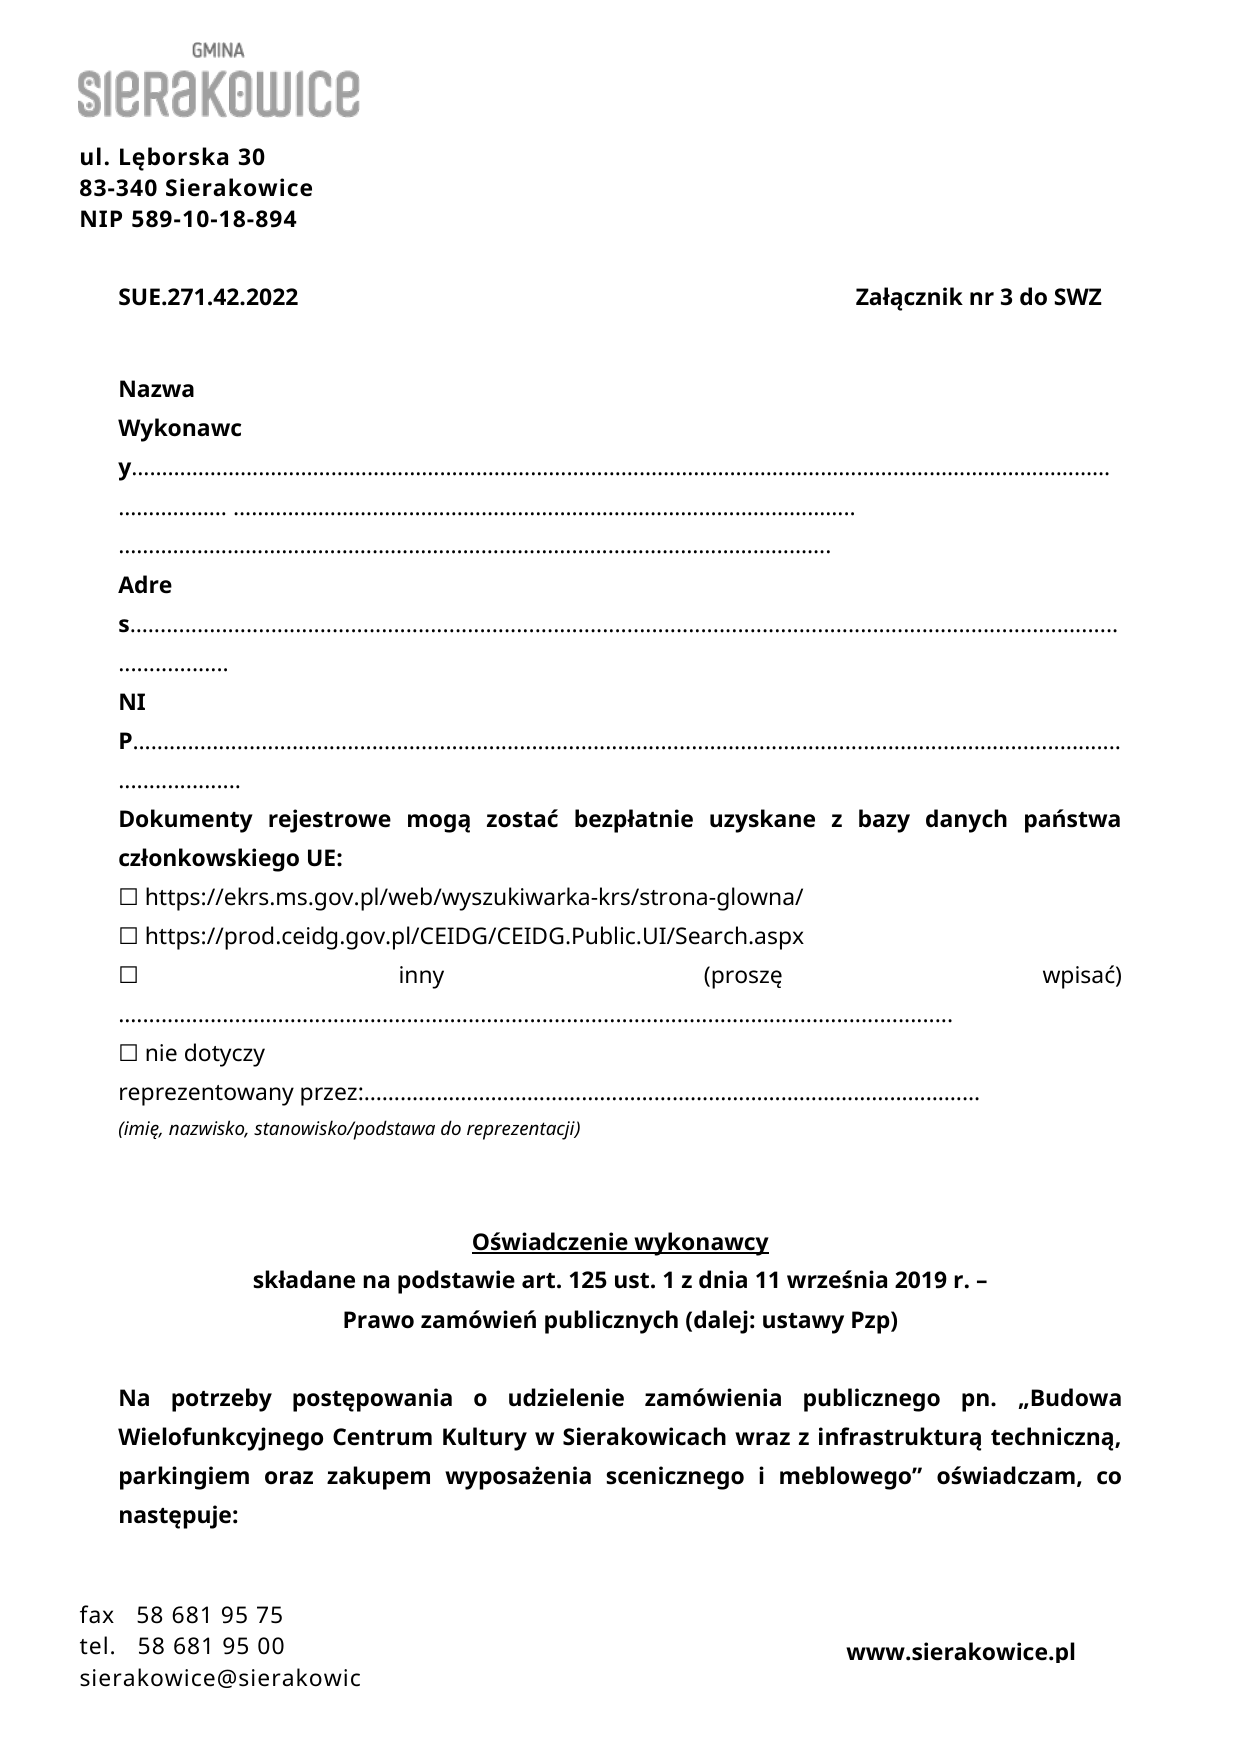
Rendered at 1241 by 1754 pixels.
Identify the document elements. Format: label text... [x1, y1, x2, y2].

text Nazwa Wykonawcy……………………………………………………………………………………………………………………………………………………………… ……..…………………………………………………………………………………..………………………………………………………………………………………………………. [118, 373, 1122, 561]
text Adres…................................................................................................................................................................................ [118, 568, 1122, 678]
text ☐ inny (proszę wpisać) …..................................................................................................................................... [118, 959, 1122, 1029]
text Na potrzeby postępowania o udzielenie zamówienia publicznego pn. „Budowa Wielofunkcyjnego Centrum Kultury w Sierakowicach wraz z infrastrukturą techniczną, parkingiem oraz zakupem wyposażenia scenicznego i meblowego” oświadczam, co następuje: [118, 1382, 1122, 1530]
text reprezentowany przez:………………………………………………………………………………………… [118, 1076, 1122, 1108]
text Prawo zamówień publicznych (dalej: ustawy Pzp) [118, 1303, 1122, 1335]
text Oświadczenie wykonawcy [118, 1225, 1122, 1257]
text ☐ https://ekrs.ms.gov.pl/web/wyszukiwarka-krs/strona-glowna/ [118, 881, 1122, 912]
picture [78, 42, 360, 118]
text składane na podstawie art. 125 ust. 1 z dnia 11 września 2019 r. – [118, 1264, 1122, 1296]
text NIP….................................................................................................................................................................................. [118, 686, 1122, 795]
text SUE.271.42.2022 Załącznik nr 3 do SWZ [118, 281, 1122, 312]
text (imię, nazwisko, stanowisko/podstawa do reprezentacji) [118, 1115, 977, 1141]
text ☐ nie dotyczy [118, 1037, 1122, 1068]
text ☐ https://prod.ceidg.gov.pl/CEIDG/CEIDG.Public.UI/Search.aspx [118, 920, 1122, 951]
text Dokumenty rejestrowe mogą zostać bezpłatnie uzyskane z bazy danych państwa członkowskiego UE: [118, 803, 1122, 873]
